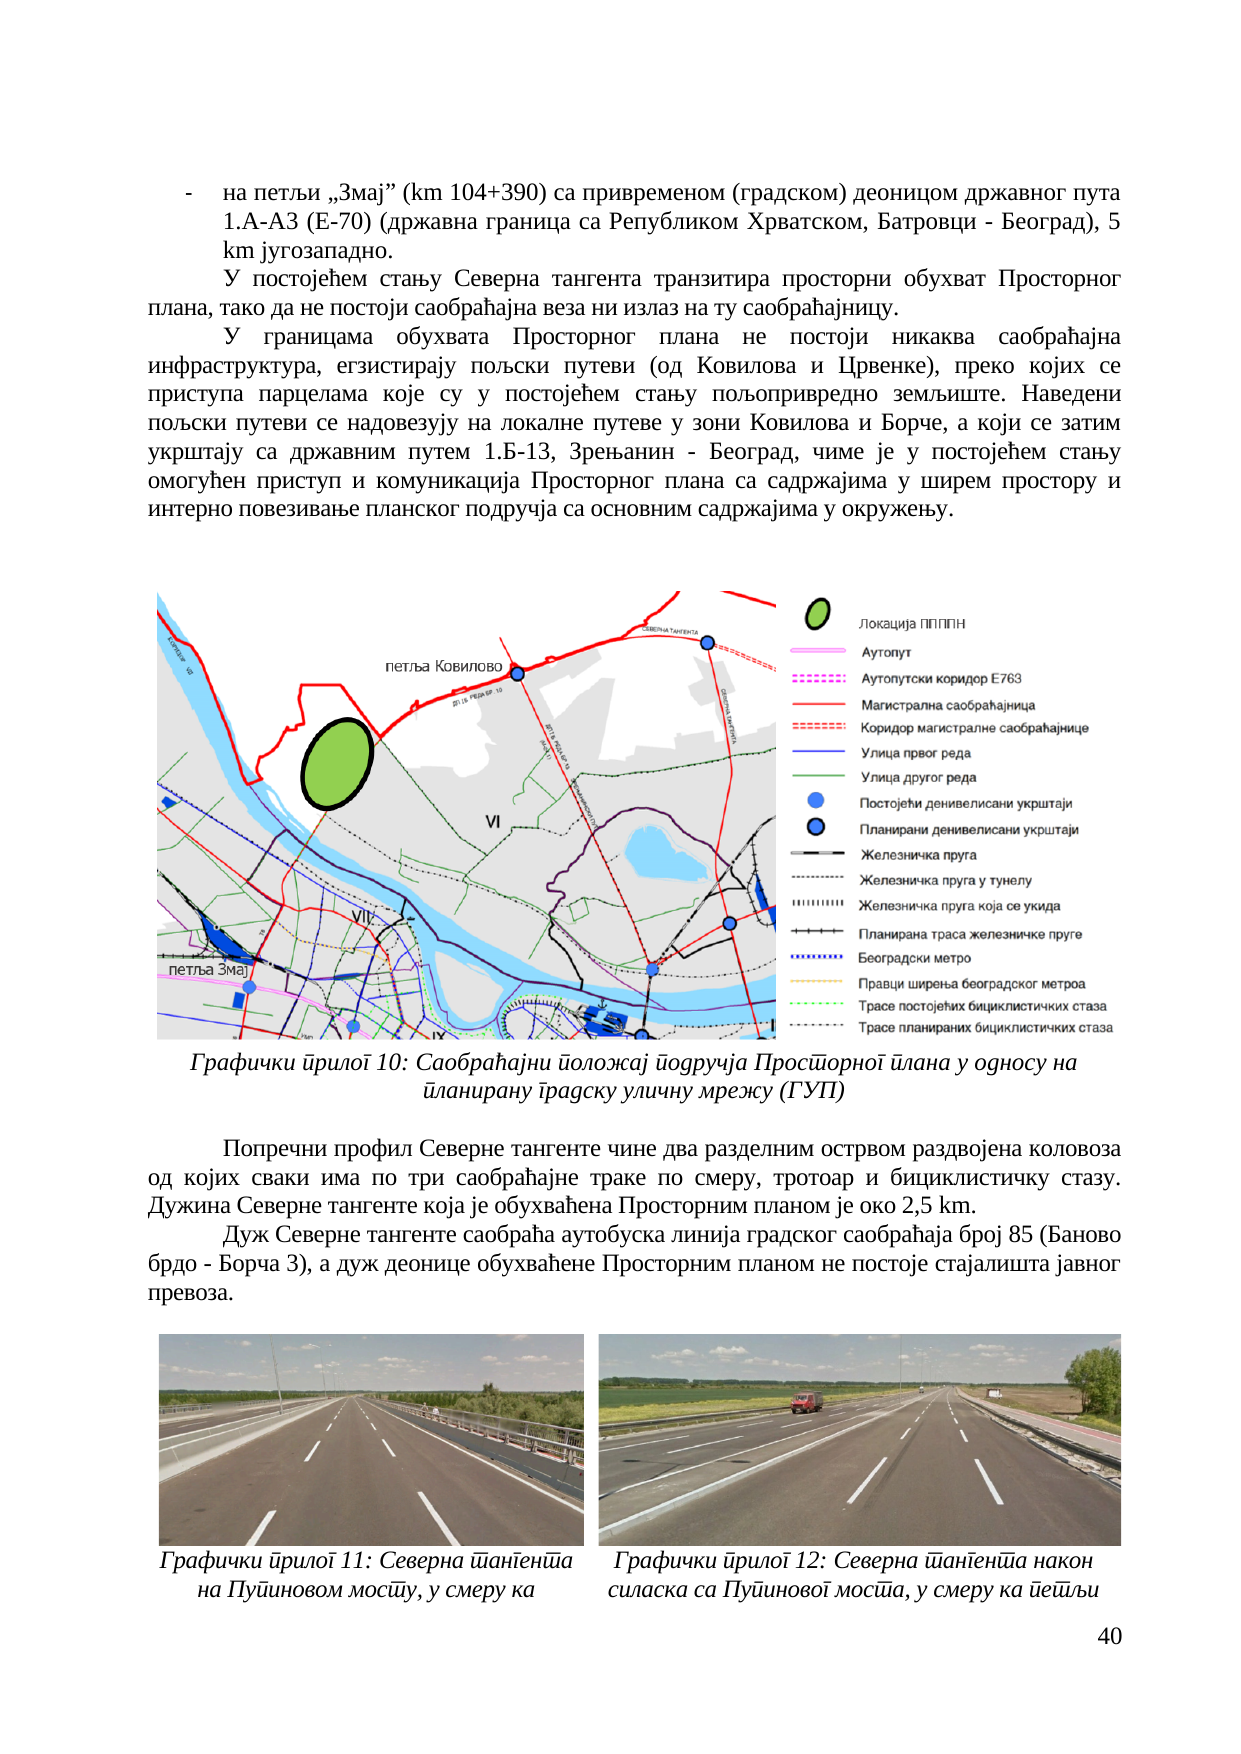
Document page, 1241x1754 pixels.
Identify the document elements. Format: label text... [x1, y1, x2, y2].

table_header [587, 1334, 1122, 1603]
text на петљи „Змај” (km 104+390) са привременом (градском) деоницом државног пута 1.А-А3 (Е-70) (државна граница са Републиком Хрватском, Батровци - Београд), 5 km југозападно. [185, 177, 1122, 263]
text У границама обухвата Просторног плана не постоји никаква саобраћајна инфраструктура, егзистирају пољски путеви (од Ковилова и Црвенке), преко којих се приступа парцелама које су у постојећем стању пољопривредно земљиште. Наведени пољски путеви се надовезују на локалне путеве у зони Ковилова и Борче, а који се затим укрштају са државним путем 1.Б-13, Зрењанин - Београд, чиме је у постојећем стању омогућен приступ и комуникација Просторног плана са садржајима у ширем простору и интерно повезивање планског подручја са основним садржајима у окружењу. [148, 321, 1122, 522]
text Дуж Северне тангенте саобраћа аутобуска линија градског саобраћаја број 85 (Баново брдо - Борча 3), а дуж деонице обухваћене Просторним планом не постоје стајалишта јавног превоза. [148, 1219, 1122, 1305]
picture [147, 579, 1123, 1047]
text Графички прилог 10: Саобраћајни положај подручја Просторног плана у односу на планирану градску уличну мрежу (ГУП) [148, 1047, 1122, 1104]
picture [158, 1334, 584, 1546]
text У постојећем стању Северна тангента транзитира просторни обухват Просторног плана, тако да не постоји саобраћајна веза ни излаз на ту саобраћајницу. [148, 263, 1122, 321]
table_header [148, 1334, 587, 1603]
picture [598, 1334, 1122, 1546]
text Попречни профил Северне тангенте чине два разделним острвом раздвојена коловоза од којих сваки има по три саобраћајне траке по смеру, тротоар и бициклистичку стазу. Дужина Северне тангенте која је обухваћена Просторним планом је око 2,5 km. [148, 1133, 1122, 1219]
